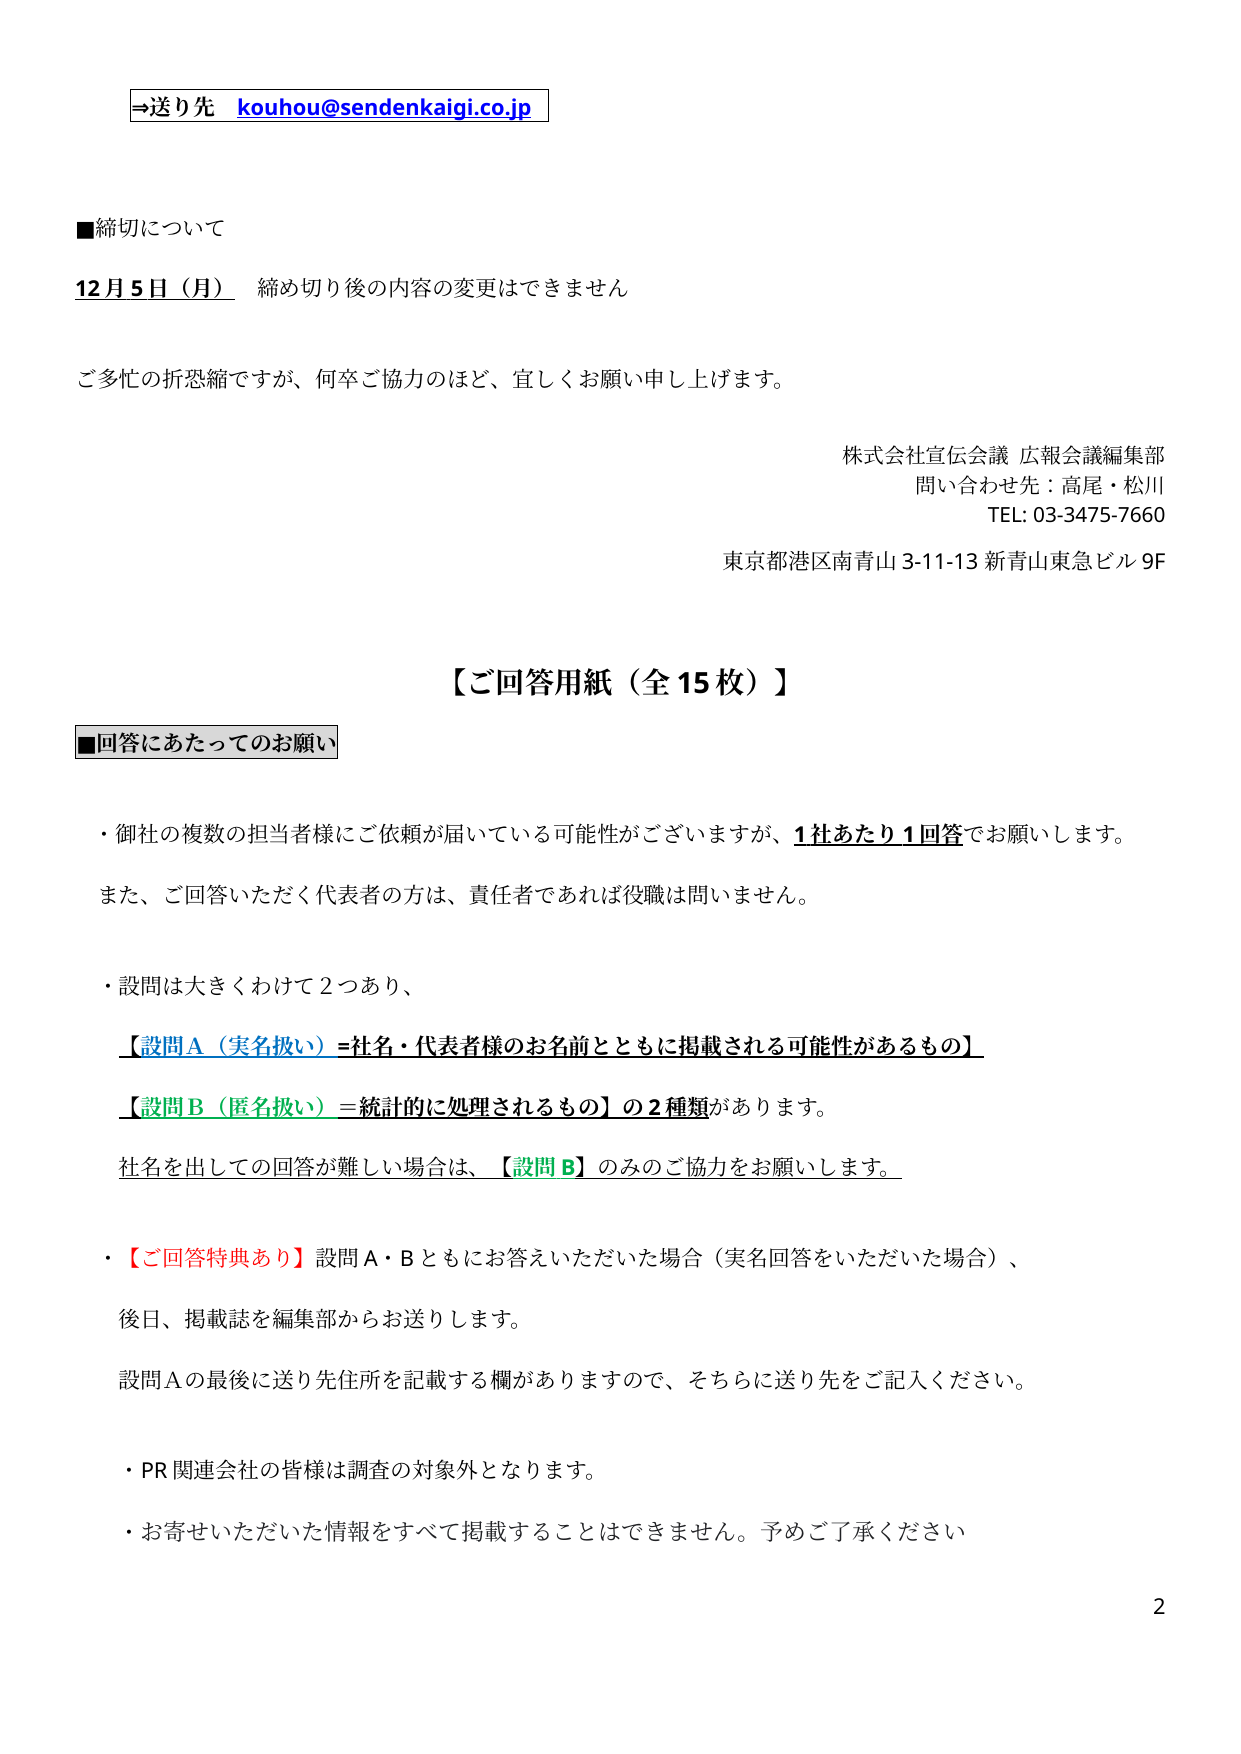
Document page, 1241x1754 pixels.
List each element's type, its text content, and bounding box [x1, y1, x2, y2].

text ・御社の複数の担当者様にご依頼が届いている可能性がございますが、1社あたり1回答でお願いします。 [75, 803, 1165, 863]
text ・設問は大きくわけて２つあり、 [75, 954, 1165, 1015]
text 【設問Ａ（実名扱い）=社名・代表者様のお名前とともに掲載される可能性があるもの】 [119, 1015, 1165, 1076]
text 社名を出しての回答が難しい場合は、【設問B】のみのご協力をお願いします。 [119, 1136, 1165, 1197]
text 後日、掲載誌を編集部からお送りします。 [119, 1288, 1165, 1348]
text ⇒送り先 kouhou@sendenkaigi.co.jp [75, 75, 1165, 136]
text 問い合わせ先：高尾・松川 TEL: 03-3475-7660 [75, 469, 1165, 530]
text ご多忙の折恐縮ですが、何卒ご協力のほど、宜しくお願い申し上げます。 [75, 348, 1165, 409]
text ・PR関連会社の皆様は調査の対象外となります。 [97, 1439, 1165, 1500]
text 【設問Ｂ（匿名扱い）＝統計的に処理されるもの】の2種類があります。 [119, 1076, 1165, 1136]
text 東京都港区南青山3-11-13 新青山東急ビル9F [75, 530, 1165, 591]
text 設問Ａの最後に送り先住所を記載する欄がありますので、そちらに送り先をご記入ください。 [119, 1348, 1165, 1409]
text ・【ご回答特典あり】設問A・Bともにお答えいただいた場合（実名回答をいただいた場合）、 [75, 1227, 1165, 1288]
text ■回答にあたってのお願い [75, 712, 1165, 772]
text ・お寄せいただいた情報をすべて掲載することはできません。予めご了承ください [119, 1500, 1165, 1561]
text 【ご回答用紙（全15枚）】 [75, 651, 1165, 712]
text ■締切について [75, 196, 1165, 257]
text また、ご回答いただく代表者の方は、責任者であれば役職は問いません。 [75, 863, 1165, 924]
text 株式会社宣伝会議 広報会議編集部 [75, 439, 1165, 469]
text 12月5日（月） 締め切り後の内容の変更はできません [75, 257, 1165, 318]
